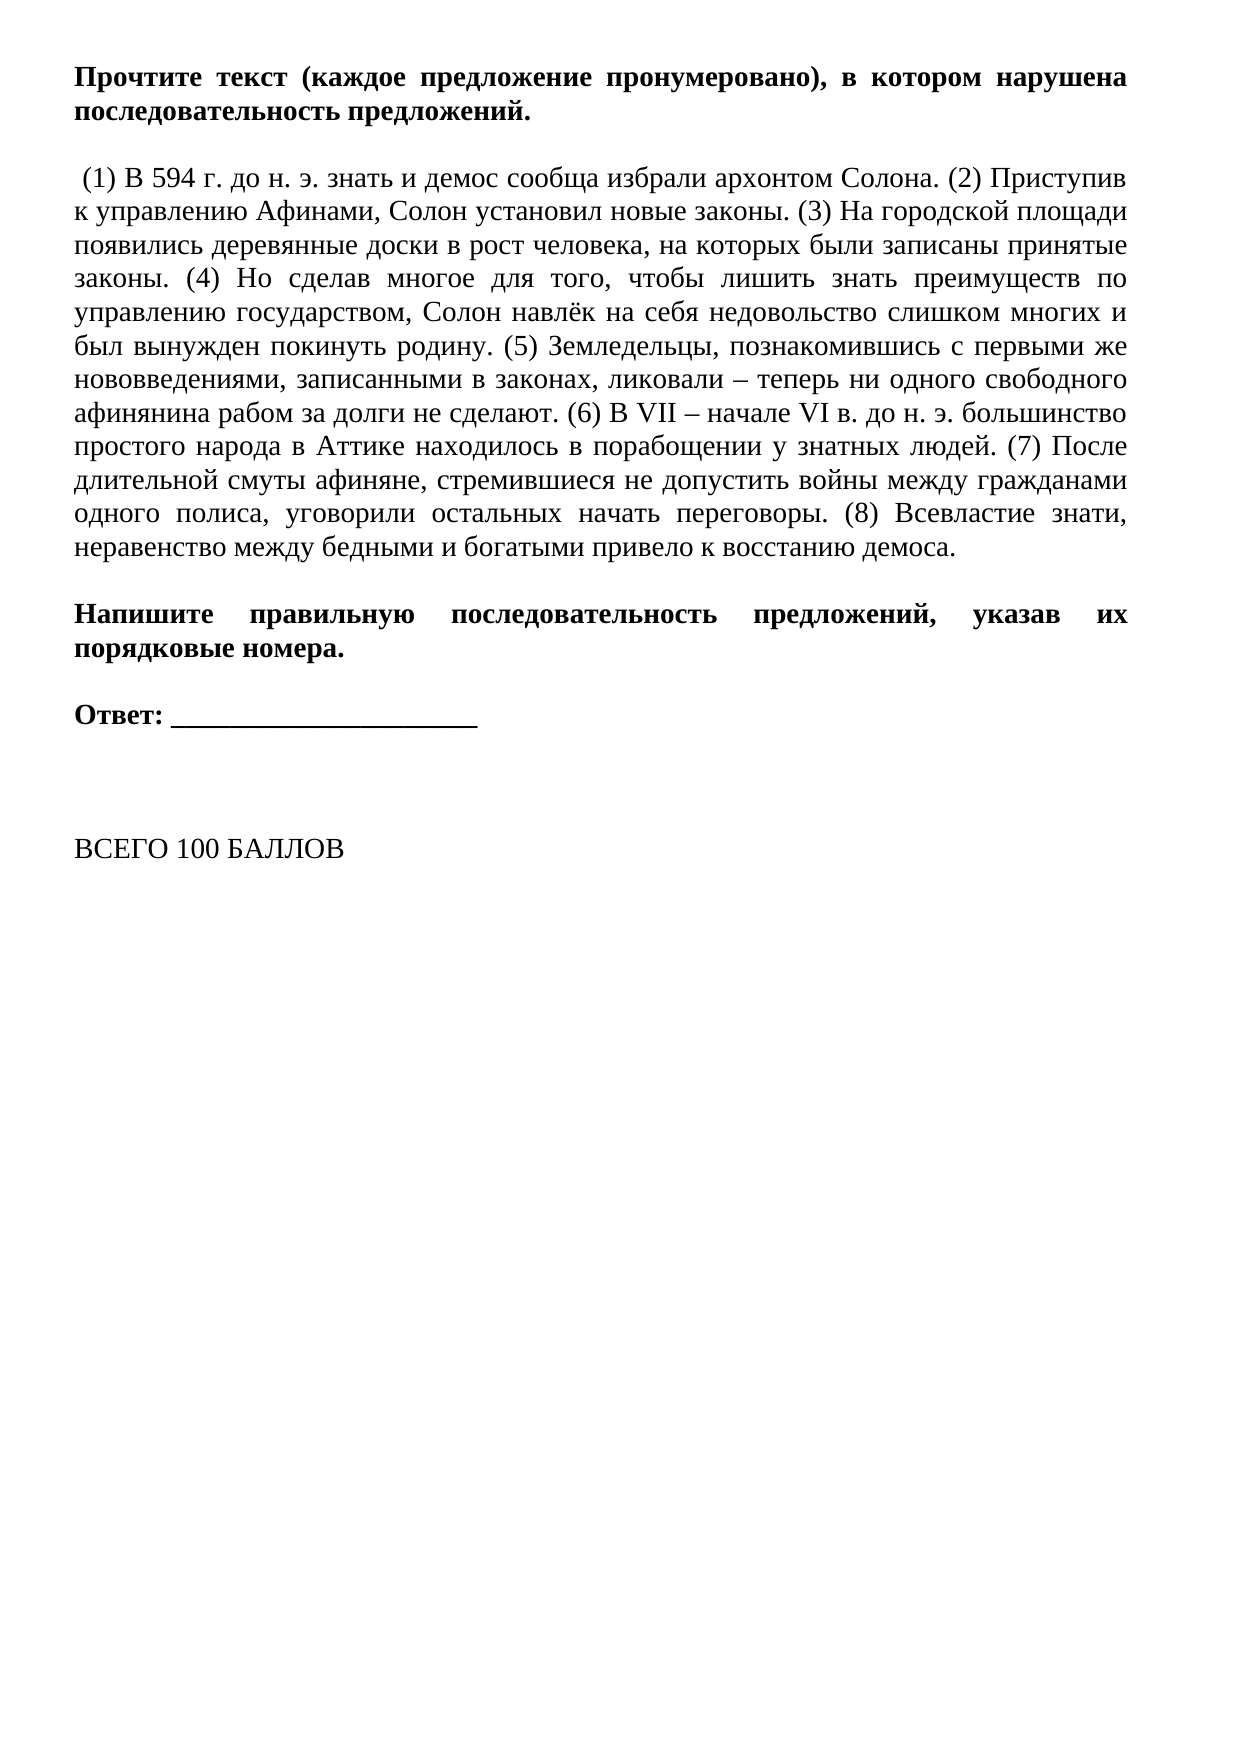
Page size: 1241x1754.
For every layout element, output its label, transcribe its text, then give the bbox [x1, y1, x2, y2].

text (1) В 594 г. до н. э. знать и демос сообща избрали архонтом Солона. (2) Приступив к управлению Афинами, Солон установил новые законы. (3) На городской площади появились деревянные доски в рост человека, на которых были записаны принятые законы. (4) Но сделав многое для того, чтобы лишить знать преимуществ по управлению государством, Солон навлёк на себя недовольство слишком многих и был вынужден покинуть родину. (5) Земледельцы, познакомившись с первыми же нововведениями, записанными в законах, ликовали – теперь ни одного свободного афинянина рабом за долги не сделают. (6) В VII ‒ начале VI в. до н. э. большинство простого народа в Аттике находилось в порабощении у знатных людей. (7) После длительной смуты афиняне, стремившиеся не допустить войны между гражданами одного полиса, уговорили остальных начать переговоры. (8) Всевластие знати, неравенство между бедными и богатыми привело к восстанию демоса. [74, 160, 1128, 562]
text ВСЕГО 100 БАЛЛОВ [74, 831, 1152, 865]
text Ответ: _____________________ [74, 697, 1128, 731]
text Напишите правильную последовательность предложений, указав их порядковые номера. [74, 596, 1128, 663]
text Прочтите текст (каждое предложение пронумеровано), в котором нарушена последовательность предложений. [74, 59, 1128, 126]
